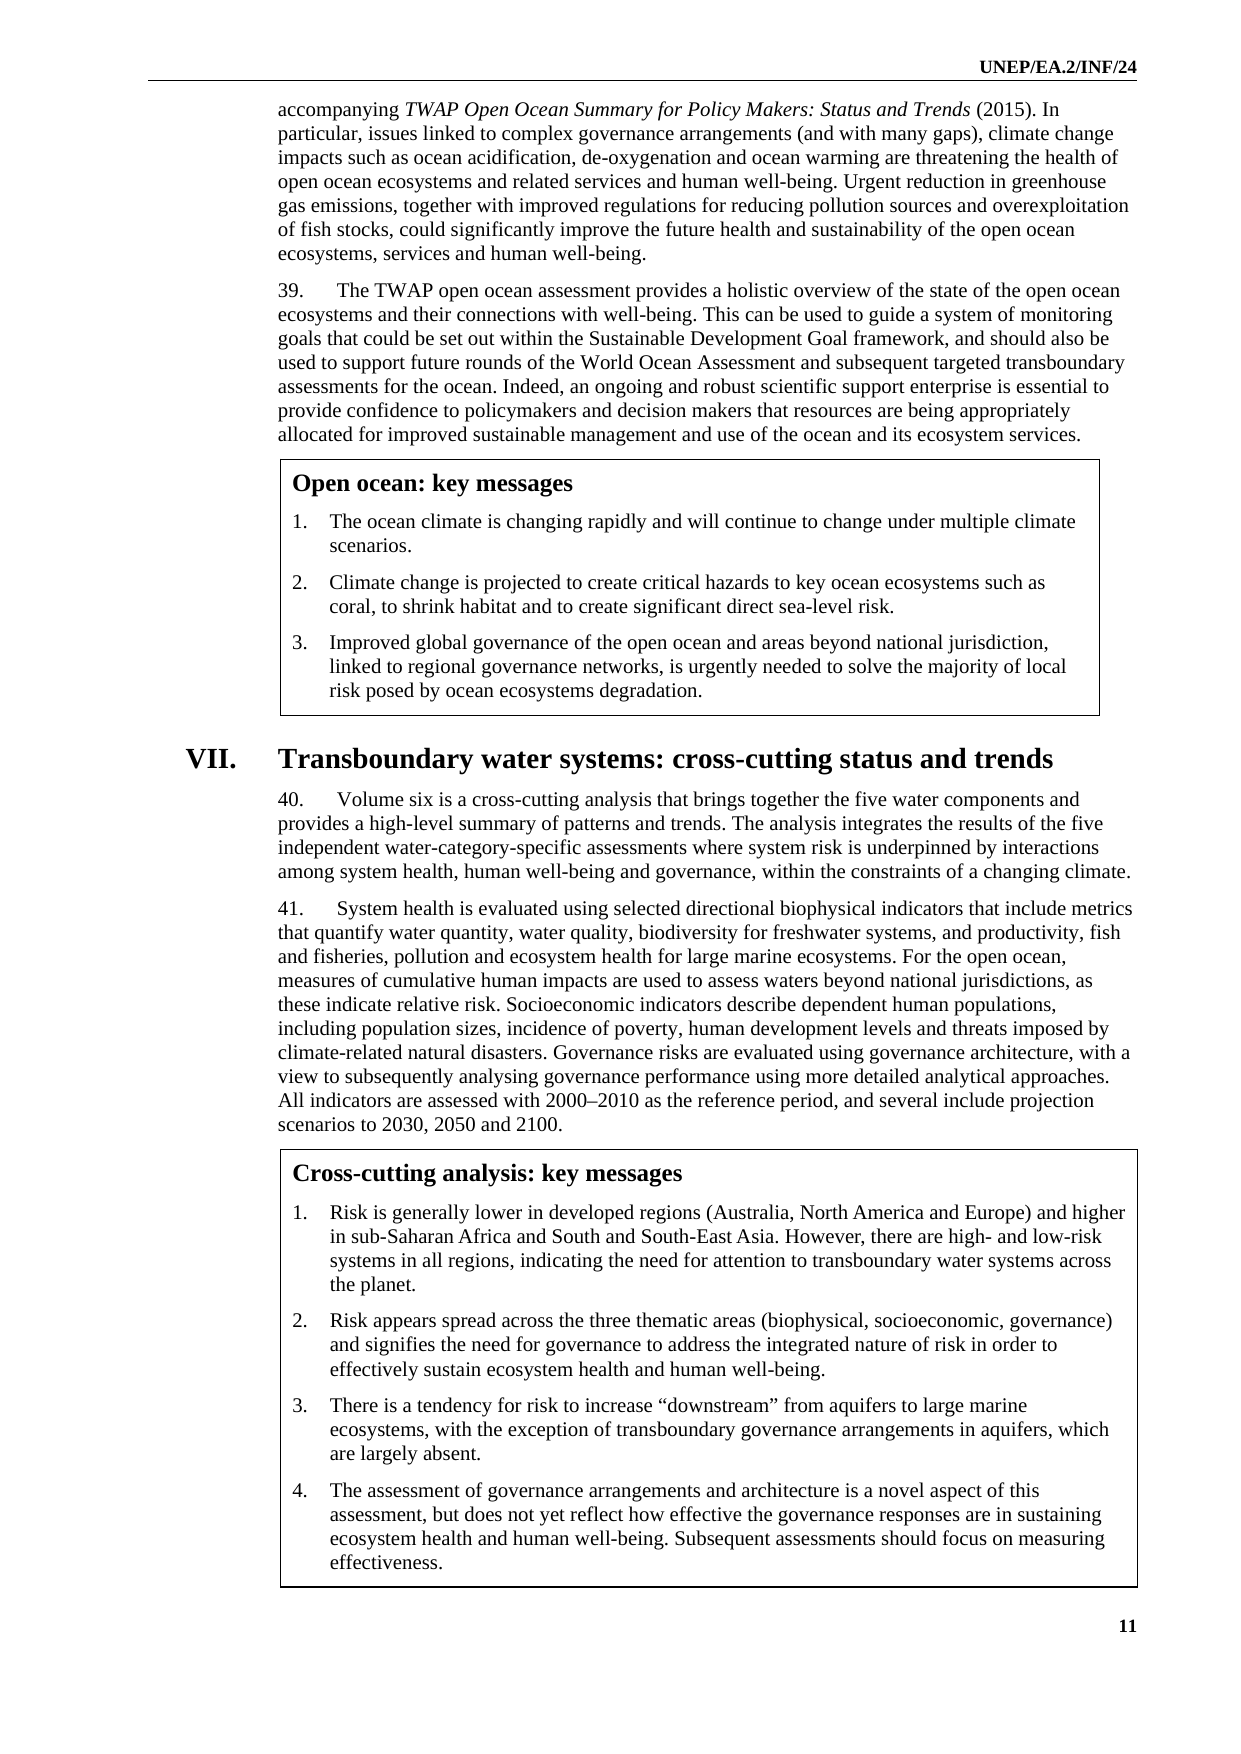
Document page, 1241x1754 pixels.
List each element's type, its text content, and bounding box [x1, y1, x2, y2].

text System health is evaluated using selected directional biophysical indicators that include metrics that quantify water quantity, water quality, biodiversity for freshwater systems, and productivity, fish and fisheries, pollution and ecosystem health for large marine ecosystems. For the open ocean, measures of cumulative human impacts are used to assess waters beyond national jurisdictions, as these indicate relative risk. Socioeconomic indicators describe dependent human populations, including population sizes, incidence of poverty, human development levels and threats imposed by climate-related natural disasters. Governance risks are evaluated using governance architecture, with a view to subsequently analysing governance performance using more detailed analytical approaches. All indicators are assessed with 2000–2010 as the reference period, and several include projection scenarios to 2030, 2050 and 2100. [278, 896, 1137, 1136]
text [278, 97, 1137, 265]
text The TWAP open ocean assessment provides a holistic overview of the state of the open ocean ecosystems and their connections with well-being. This can be used to guide a system of monitoring goals that could be set out within the Sustainable Development Goal framework, and should also be used to support future rounds of the World Ocean Assessment and subsequent targeted transboundary assessments for the ocean. Indeed, an ongoing and robust scientific support enterprise is essential to provide confidence to policymakers and decision makers that resources are being appropriately allocated for improved sustainable management and use of the ocean and its ecosystem services. [278, 277, 1137, 446]
table_header Open ocean: key messages The ocean climate is changing rapidly and will continue to change under multiple climate scenarios. Climate change is projected to create critical hazards to key ocean ecosystems such as coral, to shrink habitat and to create significant direct sea-level risk. Improved global governance of the open ocean and areas beyond national jurisdiction, linked to regional governance networks, is urgently needed to solve the majority of local risk posed by ocean ecosystems degradation. [281, 460, 1099, 715]
table_header Cross-cutting analysis: key messages Risk is generally lower in developed regions (Australia, North America and Europe) and higher in sub-Saharan Africa and South and South-East Asia. However, there are high- and low-risk systems in all regions, indicating the need for attention to transboundary water systems across the planet. Risk appears spread across the three thematic areas (biophysical, socioeconomic, governance) and signifies the need for governance to address the integrated nature of risk in order to effectively sustain ecosystem health and human well-being. There is a tendency for risk to increase “downstream” from aquifers to large marine ecosystems, with the exception of transboundary governance arrangements in aquifers, which are largely absent. The assessment of governance arrangements and architecture is a novel aspect of this assessment, but does not yet reflect how effective the governance responses are in sustaining ecosystem health and human well-being. Subsequent assessments should focus on measuring effectiveness. [281, 1150, 1137, 1586]
text Volume six is a cross-cutting analysis that brings together the five water components and provides a high-level summary of patterns and trends. The analysis integrates the results of the five independent water-category-specific assessments where system risk is underpinned by interactions among system health, human well-being and governance, within the constraints of a changing climate. [278, 787, 1137, 883]
text VII. Transboundary water systems: cross-cutting status and trends [148, 741, 1107, 774]
